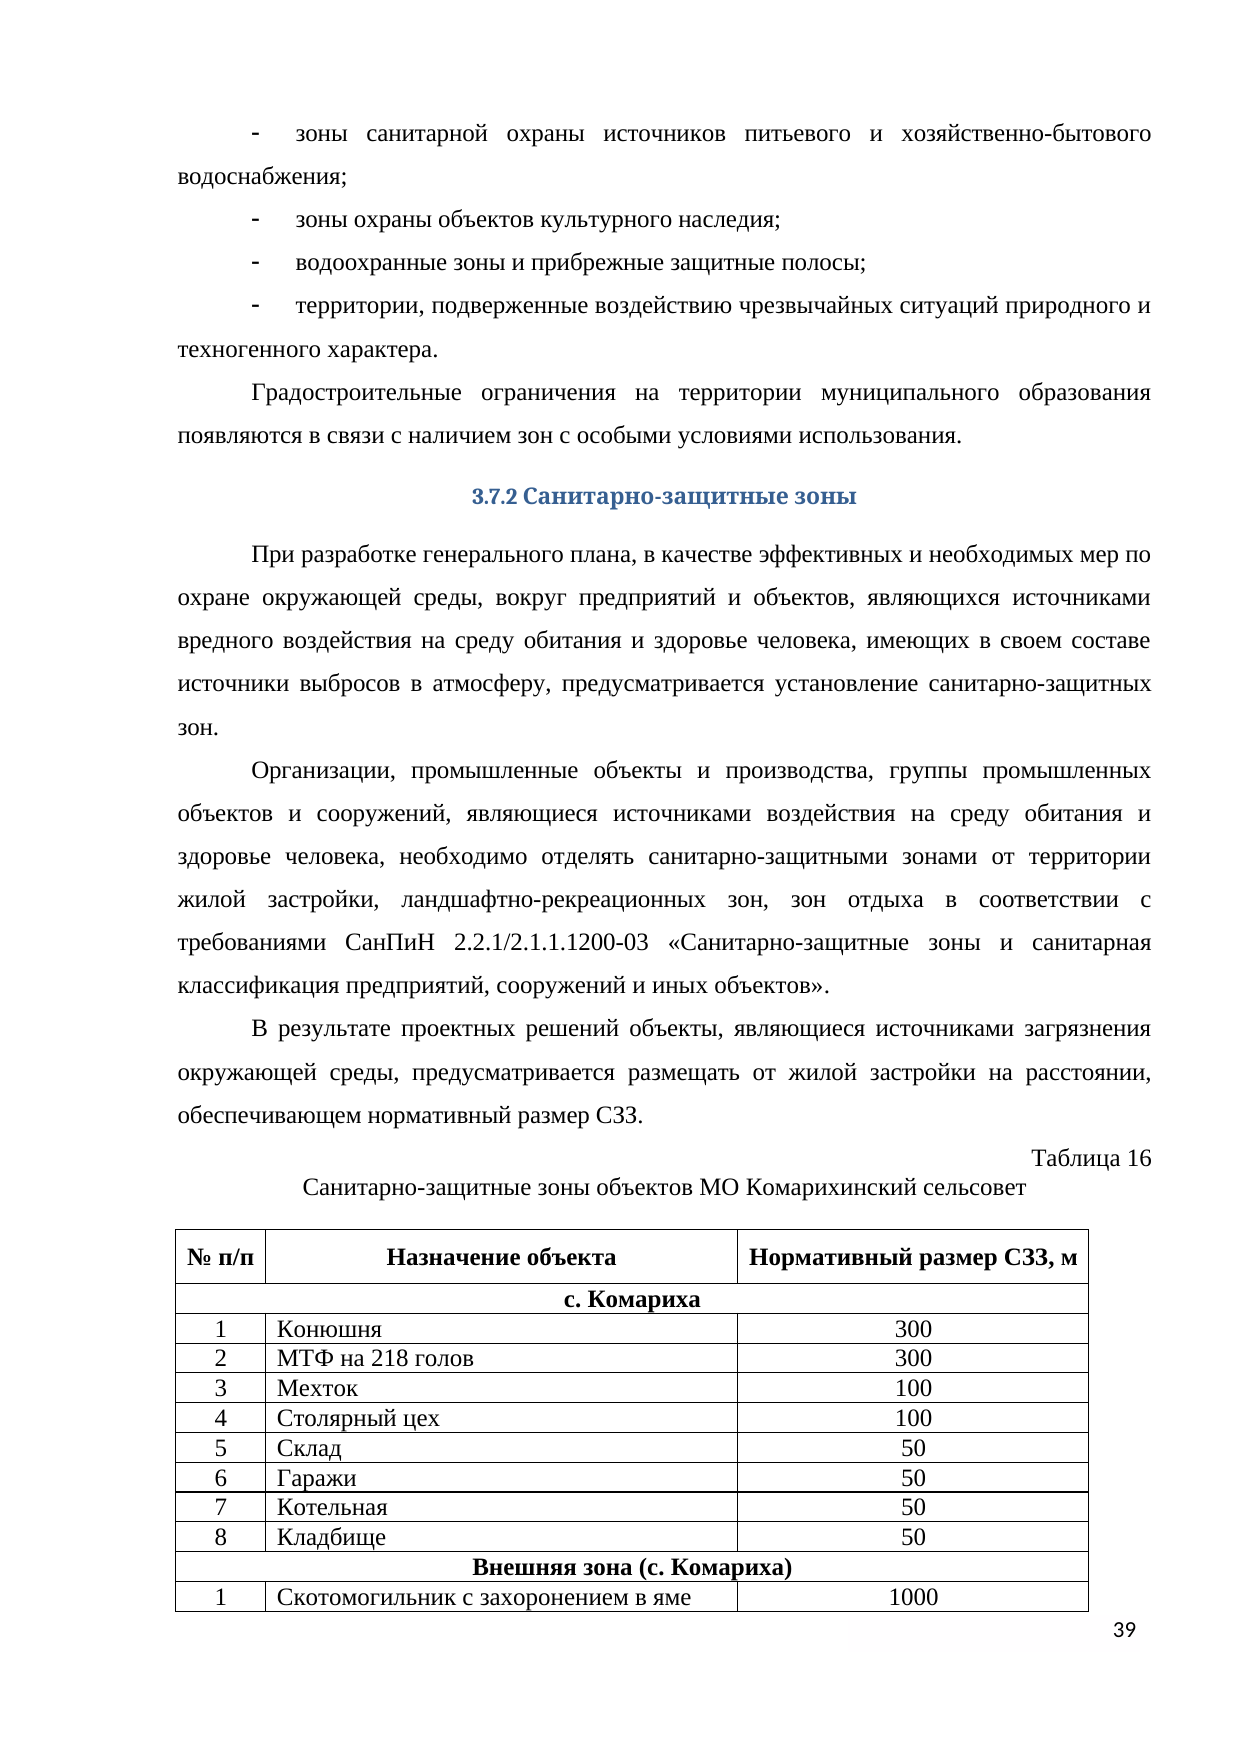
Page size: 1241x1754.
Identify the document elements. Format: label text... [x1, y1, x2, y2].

table_cell 1 [176, 1582, 265, 1611]
table_cell Кладбище [266, 1522, 737, 1551]
table_header Нормативный размер СЗЗ, м [738, 1230, 1088, 1283]
table_cell Мехток [266, 1373, 737, 1402]
table_header № п/п [176, 1230, 265, 1283]
text Организации, промышленные объекты и производства, группы промышленных объектов и сооружений, являющиеся источниками воздействия на среду обитания и здоровье человека, необходимо отделять санитарно-защитными зонами от территории жилой застройки, ландшафтно-рекреационных зон, зон отдыха в соответствии с требованиями СанПиН 2.2.1/2.1.1.1200-03 «Санитарно-защитные зоны и санитарная классификация предприятий, сооружений и иных объектов». [177, 755, 1152, 999]
table_cell 50 [738, 1522, 1088, 1551]
table_cell 100 [738, 1373, 1088, 1402]
list зоны охраны объектов культурного наследия; [177, 204, 1152, 233]
table_cell Котельная [266, 1493, 737, 1521]
table_cell Внешняя зона (с. Комариха) [176, 1552, 1088, 1581]
table_cell Склад [266, 1433, 737, 1462]
table_cell 300 [738, 1314, 1088, 1342]
table_cell 3 [176, 1373, 265, 1402]
table_cell 50 [738, 1463, 1088, 1491]
table_cell 50 [738, 1433, 1088, 1462]
table_cell Конюшня [266, 1314, 737, 1342]
text При разработке генерального плана, в качестве эффективных и необходимых мер по охране окружающей среды, вокруг предприятий и объектов, являющихся источниками вредного воздействия на среду обитания и здоровье человека, имеющих в своем составе источники выбросов в атмосферу, предусматривается установление санитарно-защитных зон. [177, 539, 1152, 740]
table_cell 300 [738, 1344, 1088, 1372]
list территории, подверженные воздействию чрезвычайных ситуаций природного и техногенного характера. [177, 291, 1152, 362]
table_header Назначение объекта [266, 1230, 737, 1283]
table_cell Гаражи [266, 1463, 737, 1491]
table_cell Скотомогильник с захоронением в яме [266, 1582, 737, 1611]
table_cell 4 [176, 1403, 265, 1432]
table_cell 1000 [738, 1582, 1088, 1611]
text Таблица 16 [177, 1143, 1152, 1172]
table_cell c. Комариха [176, 1284, 1088, 1313]
text Градостроительные ограничения на территории муниципального образования появляются в связи с наличием зон с особыми условиями использования. [177, 377, 1152, 449]
text В результате проектных решений объекты, являющиеся источниками загрязнения окружающей среды, предусматривается размещать от жилой застройки на расстоянии, обеспечивающем нормативный размер СЗЗ. [177, 1013, 1152, 1128]
table_cell Столярный цех [266, 1403, 737, 1432]
table_cell 100 [738, 1403, 1088, 1432]
table_cell 5 [176, 1433, 265, 1462]
table_cell 8 [176, 1522, 265, 1551]
list зоны санитарной охраны источников питьевого и хозяйственно-бытового водоснабжения; [177, 118, 1152, 190]
table_cell 1 [176, 1314, 265, 1342]
list водоохранные зоны и прибрежные защитные полосы; [177, 247, 1152, 276]
table_cell 7 [176, 1493, 265, 1521]
table_cell 50 [738, 1493, 1088, 1521]
table_cell МТФ на 218 голов [266, 1344, 737, 1372]
table_cell 2 [176, 1344, 265, 1372]
text Санитарно-защитные зоны объектов МО Комарихинский сельсовет [177, 1172, 1152, 1200]
subtitle 3.7.2 Санитарно-защитные зоны [177, 484, 1152, 510]
table_cell 6 [176, 1463, 265, 1491]
